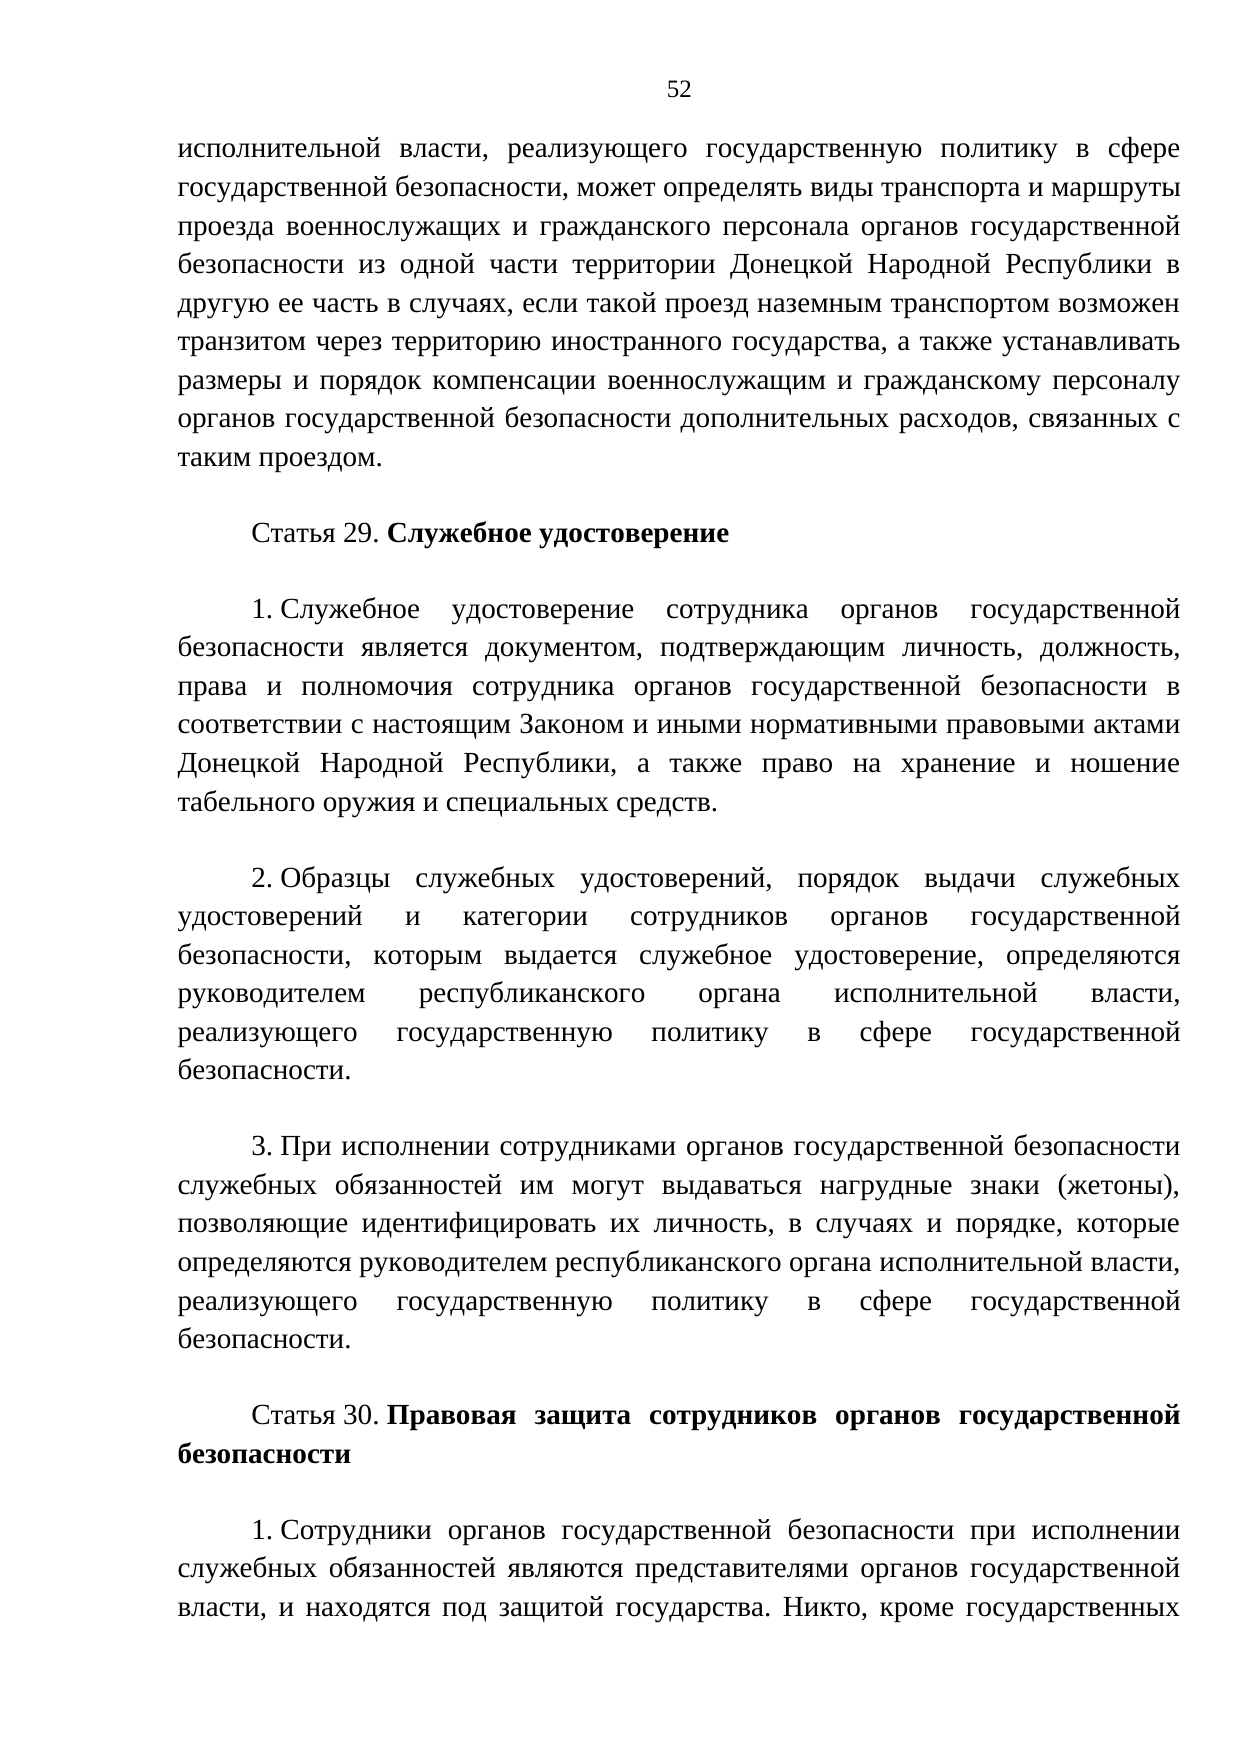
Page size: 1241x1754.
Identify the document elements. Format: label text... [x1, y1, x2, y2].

text 3. При исполнении сотрудниками органов государственной безопасности служебных обязанностей им могут выдаваться нагрудные знаки (жетоны), позволяющие идентифицировать их личность, в случаях и порядке, которые определяются руководителем республиканского органа исполнительной власти, реализующего государственную политику в сфере государственной безопасности. [177, 1128, 1181, 1355]
text Статья 29. Служебное удостоверение [177, 515, 1181, 548]
text Статья 30. Правовая защита сотрудников органов государственной безопасности [177, 1397, 1181, 1469]
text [177, 131, 1181, 472]
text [177, 1512, 1181, 1622]
text 2. Образцы служебных удостоверений, порядок выдачи служебных удостоверений и категории сотрудников органов государственной безопасности, которым выдается служебное удостоверение, определяются руководителем республиканского органа исполнительной власти, реализующего государственную политику в сфере государственной безопасности. [177, 860, 1181, 1086]
text 1. Служебное удостоверение сотрудника органов государственной безопасности является документом, подтверждающим личность, должность, права и полномочия сотрудника органов государственной безопасности в соответствии с настоящим Законом и иными нормативными правовыми актами Донецкой Народной Республики, а также право на хранение и ношение табельного оружия и специальных средств. [177, 591, 1181, 817]
